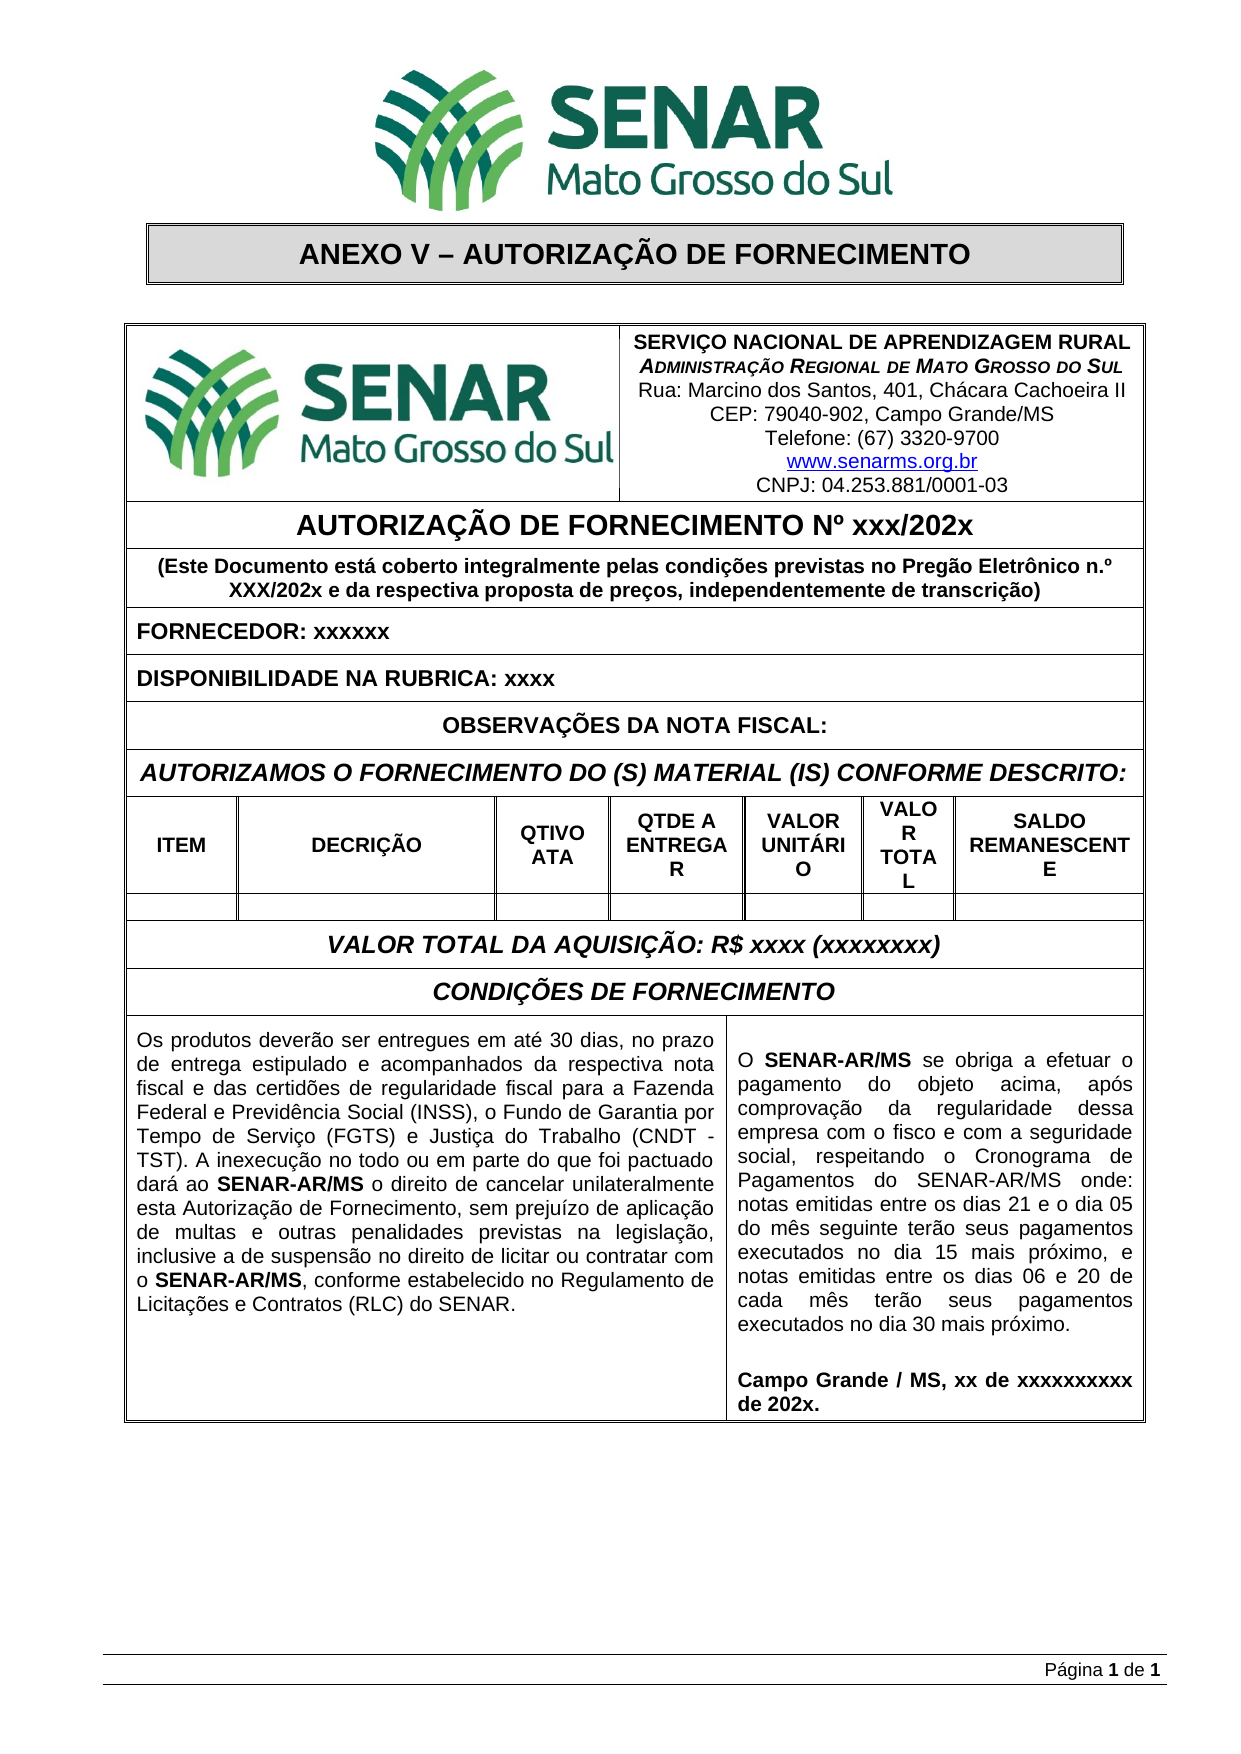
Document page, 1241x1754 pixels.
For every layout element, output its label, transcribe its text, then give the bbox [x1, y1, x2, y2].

table_cell OBSERVAÇÕES DA NOTA FISCAL: [127, 702, 1143, 748]
table_cell AUTORIZAMOS O FORNECIMENTO DO (S) MATERIAL (IS) CONFORME DESCRITO: [127, 750, 1143, 796]
table_header SERVIÇO NACIONAL DE APRENDIZAGEM RURAL Administração Regional de Mato Grosso do Sul Rua: Marcino dos Santos, 401, Chácara Cachoeira II CEP: 79040-902, Campo Grande/MS Telefone: (67) 3320-9700 www.senarms.org.br CNPJ: 04.253.881/0001-03 [620, 326, 1143, 501]
table_header ANEXO V – AUTORIZAÇÃO DE FORNECIMENTO [149, 226, 1121, 282]
table_cell QTDE A ENTREGAR [611, 797, 742, 893]
table_cell CONDIÇÕES DE FORNECIMENTO [127, 969, 1143, 1015]
picture [365, 59, 905, 223]
table_cell DISPONIBILIDADE NA RUBRICA: xxxx [127, 655, 1143, 701]
table_cell (Este Documento está coberto integralmente pelas condições previstas no Pregão Eletrônico n.º XXX/202x e da respectiva proposta de preços, independentemente de transcrição) [127, 549, 1143, 607]
table_cell Os produtos deverão ser entregues em até 30 dias, no prazo de entrega estipulado e acompanhados da respectiva nota fiscal e das certidões de regularidade fiscal para a Fazenda Federal e Previdência Social (INSS), o Fundo de Garantia por Tempo de Serviço (FGTS) e Justiça do Trabalho (CNDT - TST). A inexecução no todo ou em parte do que foi pactuado dará ao SENAR-AR/MS o direito de cancelar unilateralmente esta Autorização de Fornecimento, sem prejuízo de aplicação de multas e outras penalidades previstas na legislação, inclusive a de suspensão no direito de licitar ou contratar com o SENAR-AR/MS, conforme estabelecido no Regulamento de Licitações e Contratos (RLC) do SENAR. [127, 1016, 726, 1420]
table_cell QTIVO ATA [497, 797, 608, 893]
table_cell O SENAR-AR/MS se obriga a efetuar o pagamento do objeto acima, após comprovação da regularidade dessa empresa com o fisco e com a seguridade social, respeitando o Cronograma de Pagamentos do SENAR-AR/MS onde: notas emitidas entre os dias 21 e o dia 05 do mês seguinte terão seus pagamentos executados no dia 15 mais próximo, e notas emitidas entre os dias 06 e 20 de cada mês terão seus pagamentos executados no dia 30 mais próximo. Campo Grande / MS, xx de xxxxxxxxxx de 202x. [727, 1016, 1143, 1420]
table_cell [611, 894, 742, 920]
table_header [127, 326, 619, 501]
table_cell [956, 894, 1143, 920]
table_cell VALOR UNITÁRIO [746, 797, 861, 893]
table_cell VALOR TOTAL [864, 797, 953, 893]
table_cell [497, 894, 608, 920]
table_cell [864, 894, 953, 920]
table_cell [239, 894, 494, 920]
table_cell AUTORIZAÇÃO DE FORNECIMENTO Nº xxx/202x [127, 502, 1143, 548]
table_cell ITEM [127, 797, 236, 893]
table_cell [127, 894, 236, 920]
table_cell SALDO REMANESCENTE [956, 797, 1143, 893]
picture [136, 339, 620, 488]
table_cell VALOR TOTAL DA AQUISIÇÃO: R$ xxxx (xxxxxxxx) [127, 921, 1143, 967]
table_cell [746, 894, 861, 920]
table_cell DECRIÇÃO [239, 797, 494, 893]
table_cell FORNECEDOR: xxxxxx [127, 608, 1143, 654]
